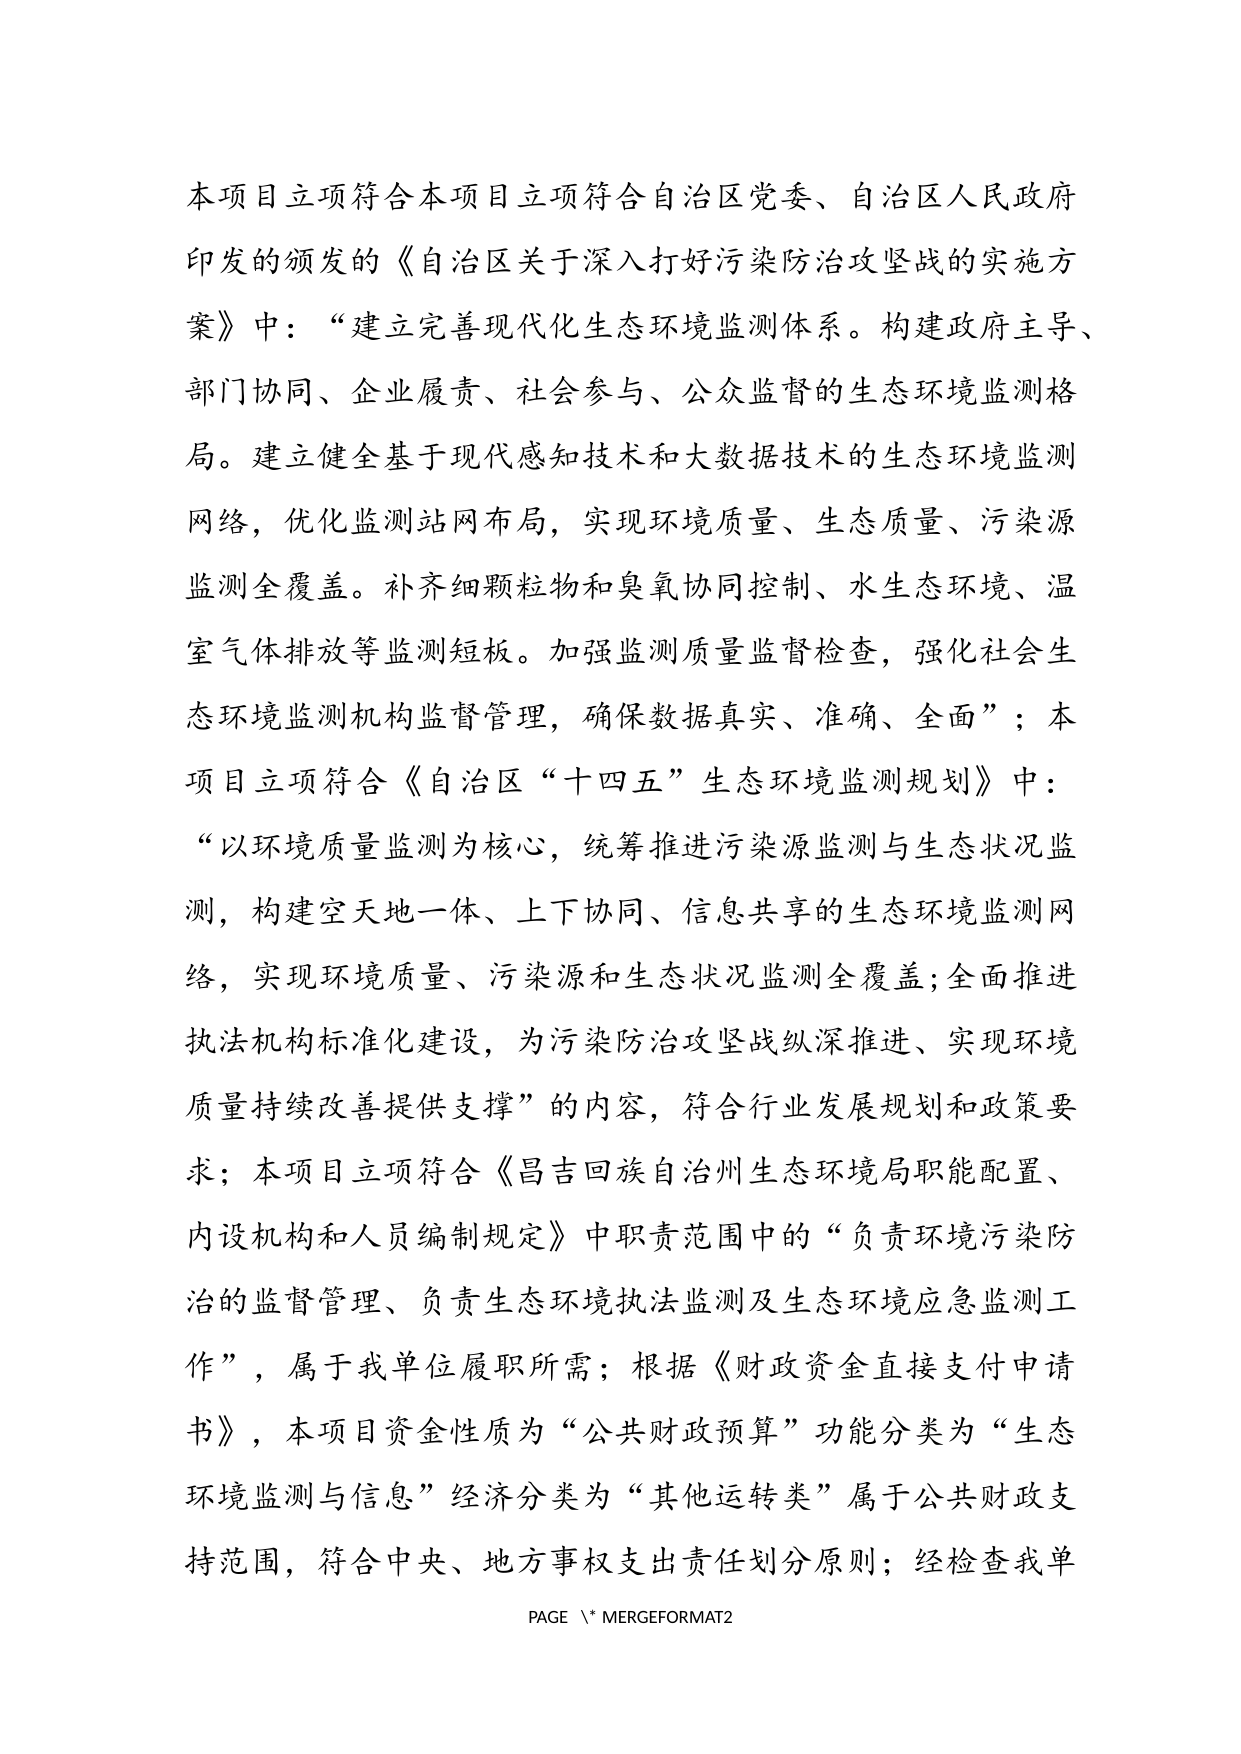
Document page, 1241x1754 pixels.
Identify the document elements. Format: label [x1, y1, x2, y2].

text [183, 162, 1078, 1592]
